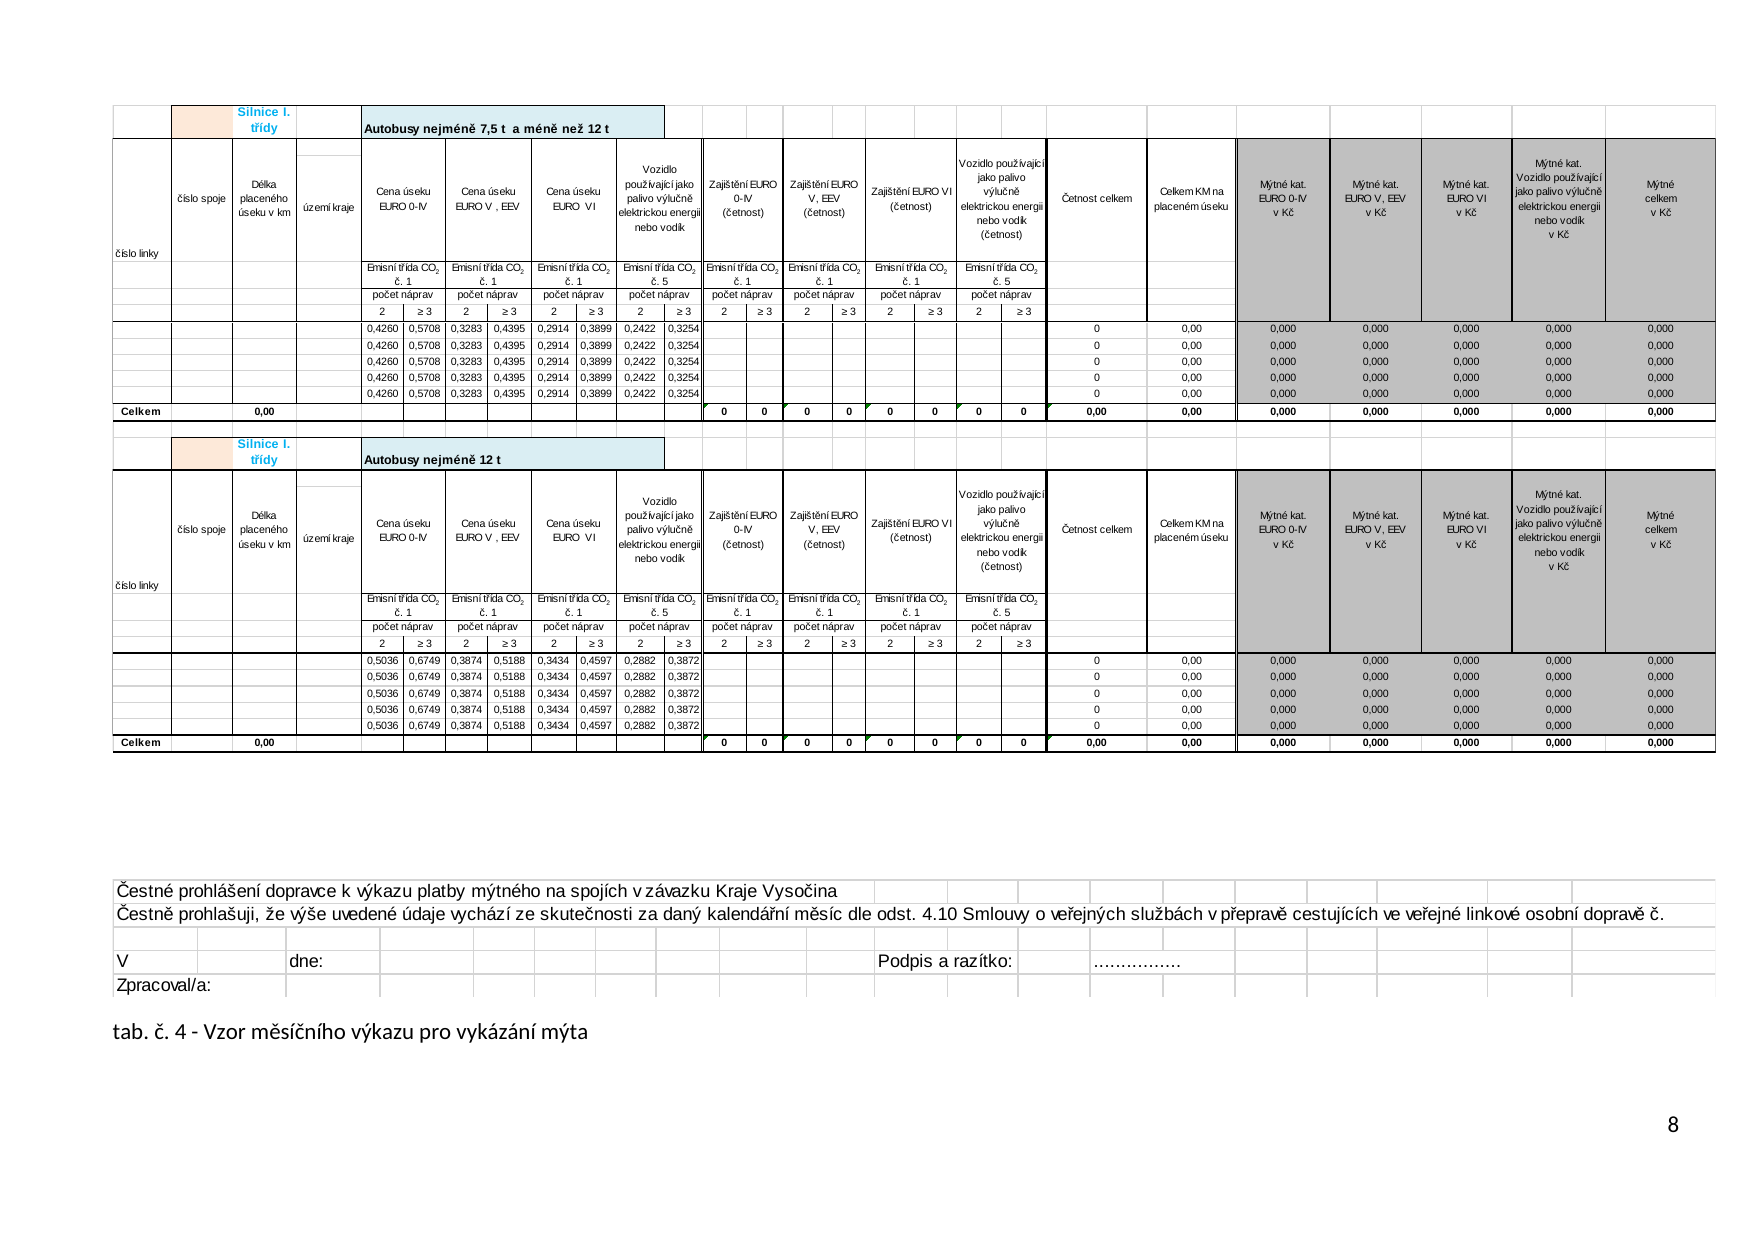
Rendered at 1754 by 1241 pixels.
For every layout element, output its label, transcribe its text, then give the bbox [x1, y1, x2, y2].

text tab. č. 4 - Vzor měsíčního výkazu pro vykázání mýta [75, 1017, 1679, 1045]
